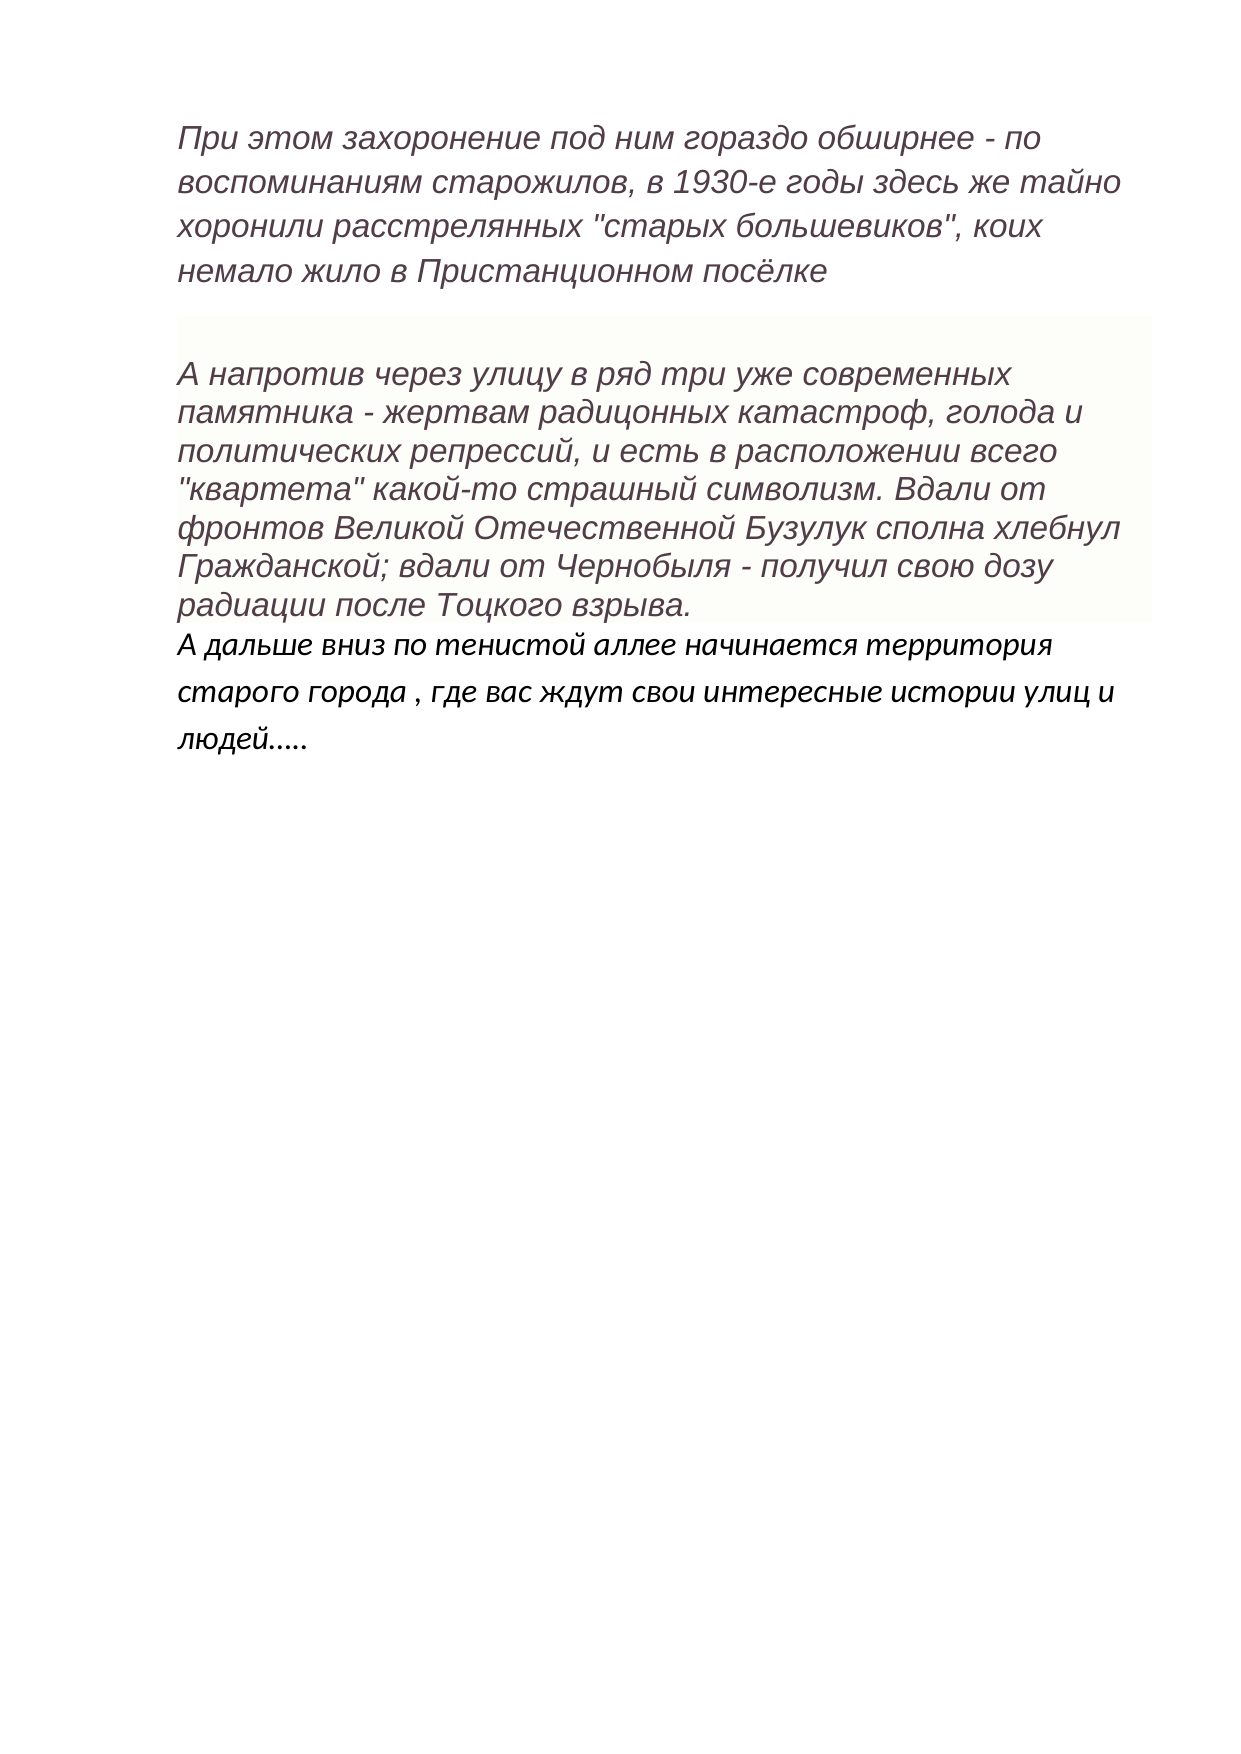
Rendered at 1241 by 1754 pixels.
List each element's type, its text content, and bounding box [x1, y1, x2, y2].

text А напротив через улицу в ряд три уже современных памятника - жертвам радицонных катастроф, голода и политических репрессий, и есть в расположении всего "квартета" какой-то страшный символизм. Вдали от фронтов Великой Отечественной Бузулук сполна хлебнул Гражданской; вдали от Чернобыля - получил свою дозу радиации после Тоцкого взрыва. [177, 316, 1152, 623]
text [177, 118, 1152, 289]
text А дальше вниз по тенистой аллее начинается территория старого города , где вас ждут свои интересные истории улиц и людей….. [177, 623, 1152, 757]
